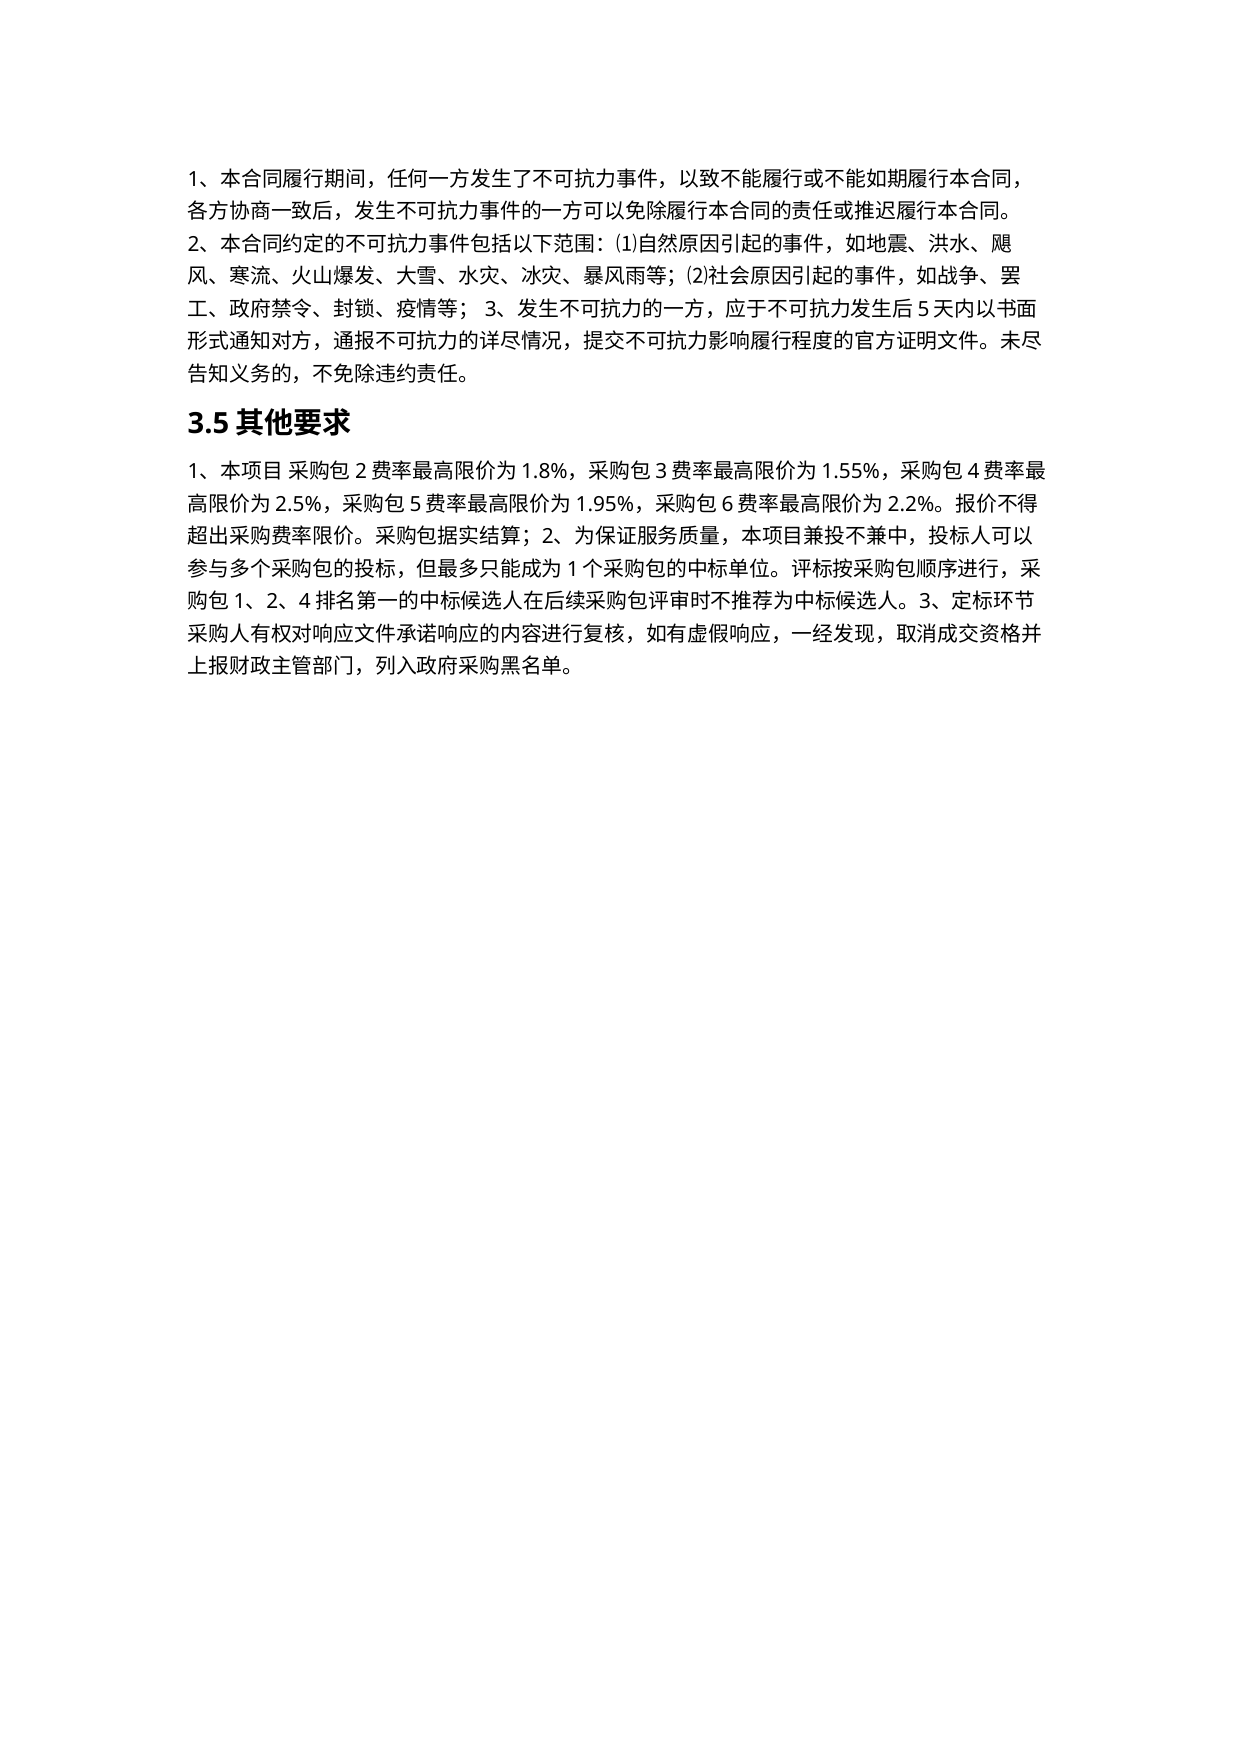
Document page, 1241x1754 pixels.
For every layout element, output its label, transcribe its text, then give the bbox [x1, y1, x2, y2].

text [187, 162, 1053, 389]
text 3.5其他要求 [187, 389, 1053, 454]
text 1、本项目 采购包2费率最高限价为1.8%，采购包3费率最高限价为1.55%，采购包4费率最高限价为2.5%，采购包5费率最高限价为1.95%，采购包6费率最高限价为2.2%。报价不得超出采购费率限价。采购包据实结算；2、为保证服务质量，本项目兼投不兼中，投标人可以参与多个采购包的投标，但最多只能成为1个采购包的中标单位。评标按采购包顺序进行，采购包1、2、4排名第一的中标候选人在后续采购包评审时不推荐为中标候选人。3、定标环节采购人有权对响应文件承诺响应的内容进行复核，如有虚假响应，一经发现，取消成交资格并上报财政主管部门，列入政府采购黑名单。 [187, 454, 1053, 682]
